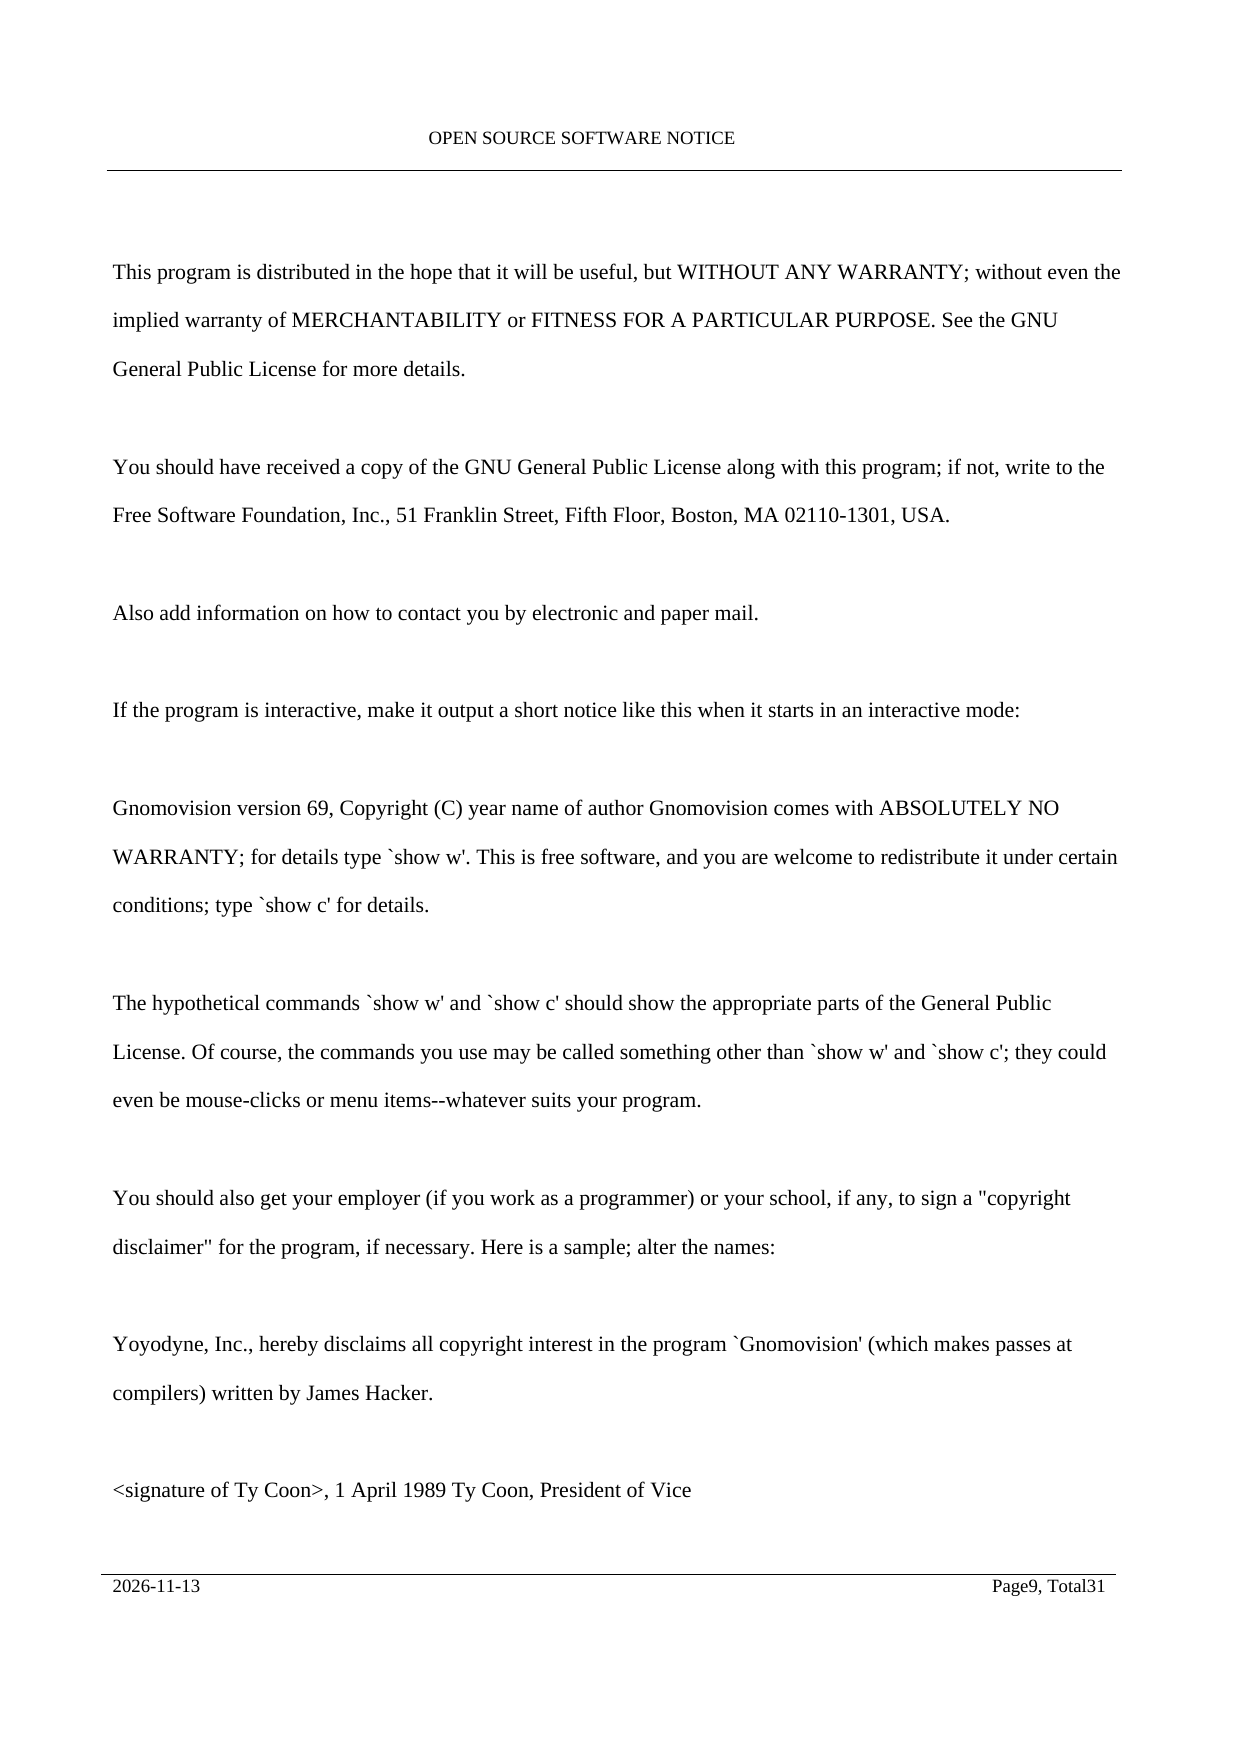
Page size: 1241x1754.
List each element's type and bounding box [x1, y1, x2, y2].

text [112, 206, 1128, 1506]
